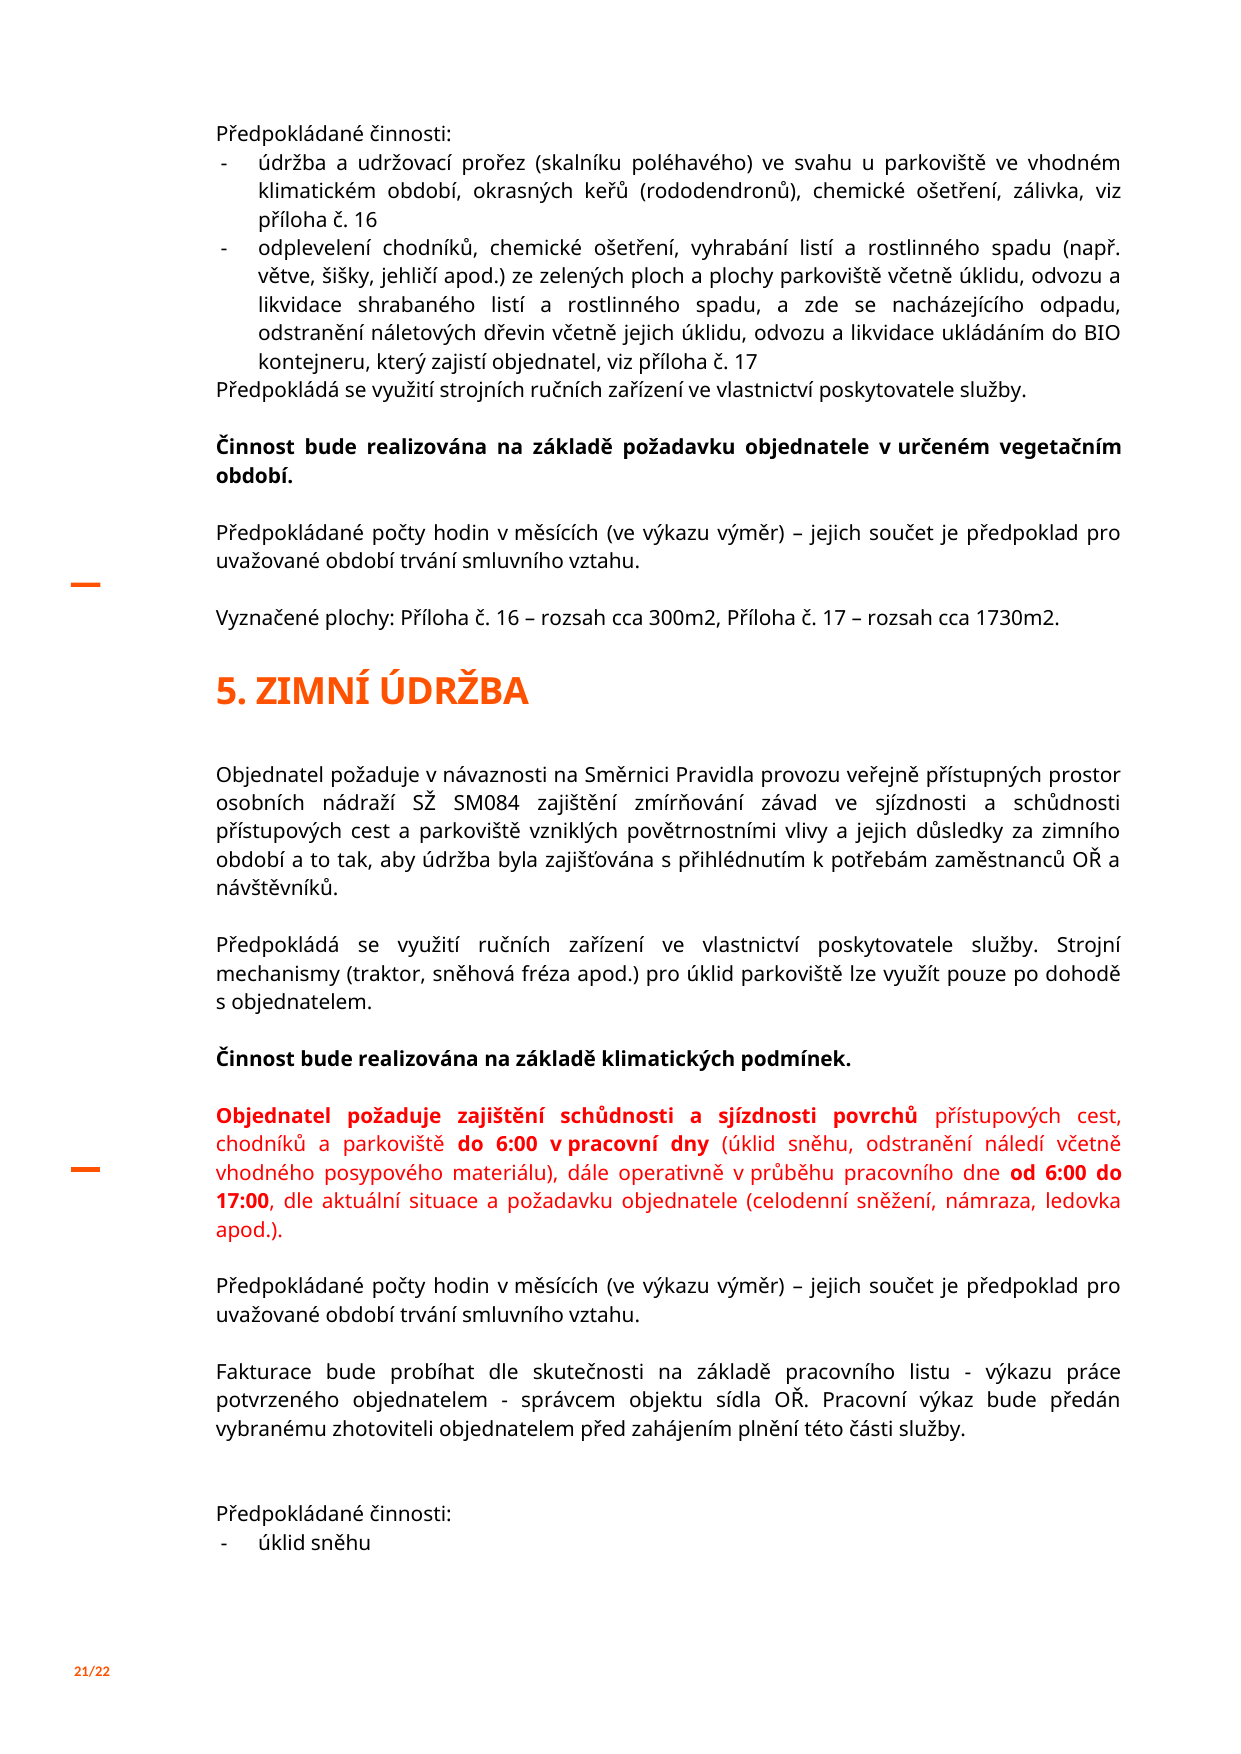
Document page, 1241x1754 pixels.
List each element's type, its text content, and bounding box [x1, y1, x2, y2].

text Předpokládané činnosti: [216, 119, 1122, 148]
list úklid sněhu [220, 1528, 1122, 1556]
text Předpokládá se využití ručních zařízení ve vlastnictví poskytovatele služby. Strojní mechanismy (traktor, sněhová fréza apod.) pro úklid parkoviště lze využít pouze po dohodě s objednatelem. [216, 930, 1122, 1016]
subtitle 5. ZIMNÍ ÚDRŽBA [216, 665, 1122, 716]
text Předpokládané počty hodin v měsících (ve výkazu výměr) – jejich součet je předpoklad pro uvažované období trvání smluvního vztahu. [216, 1272, 1122, 1328]
text Činnost bude realizována na základě požadavku objednatele v určeném vegetačním období. [216, 432, 1122, 489]
text Předpokládané činnosti: [216, 1499, 1122, 1528]
text Vyznačené plochy: Příloha č. 16 – rozsah cca 300m2, Příloha č. 17 – rozsah cca 1730m2. [216, 603, 1122, 631]
text Objednatel požaduje zajištění schůdnosti a sjízdnosti povrchů přístupových cest, chodníků a parkoviště do 6:00 v pracovní dny (úklid sněhu, odstranění náledí včetně vhodného posypového materiálu), dále operativně v průběhu pracovního dne od 6:00 do 17:00, dle aktuální situace a požadavku objednatele (celodenní sněžení, námraza, ledovka apod.). [216, 1101, 1122, 1243]
text Objednatel požaduje v návaznosti na Směrnici Pravidla provozu veřejně přístupných prostor osobních nádraží SŽ SM084 zajištění zmírňování závad ve sjízdnosti a schůdnosti přístupových cest a parkoviště vzniklých povětrnostními vlivy a jejich důsledky za zimního období a to tak, aby údržba byla zajišťována s přihlédnutím k potřebám zaměstnanců OŘ a návštěvníků. [216, 760, 1122, 902]
text Fakturace bude probíhat dle skutečnosti na základě pracovního listu - výkazu práce potvrzeného objednatelem - správcem objektu sídla OŘ. Pracovní výkaz bude předán vybranému zhotoviteli objednatelem před zahájením plnění této části služby. [216, 1357, 1122, 1442]
text Činnost bude realizována na základě klimatických podmínek. [216, 1044, 1122, 1073]
list odplevelení chodníků, chemické ošetření, vyhrabání listí a rostlinného spadu (např. větve, šišky, jehličí apod.) ze zelených ploch a plochy parkoviště včetně úklidu, odvozu a likvidace shrabaného listí a rostlinného spadu, a zde se nacházejícího odpadu, odstranění náletových dřevin včetně jejich úklidu, odvozu a likvidace ukládáním do BIO kontejneru, který zajistí objednatel, viz příloha č. 17 [220, 233, 1122, 375]
list údržba a udržovací prořez (skalníku poléhavého) ve svahu u parkoviště ve vhodném klimatickém období, okrasných keřů (rododendronů), chemické ošetření, zálivka, viz příloha č. 16 [220, 148, 1122, 233]
text Předpokládané počty hodin v měsících (ve výkazu výměr) – jejich součet je předpoklad pro uvažované období trvání smluvního vztahu. [216, 518, 1122, 574]
text Předpokládá se využití strojních ručních zařízení ve vlastnictví poskytovatele služby. [216, 375, 1122, 404]
